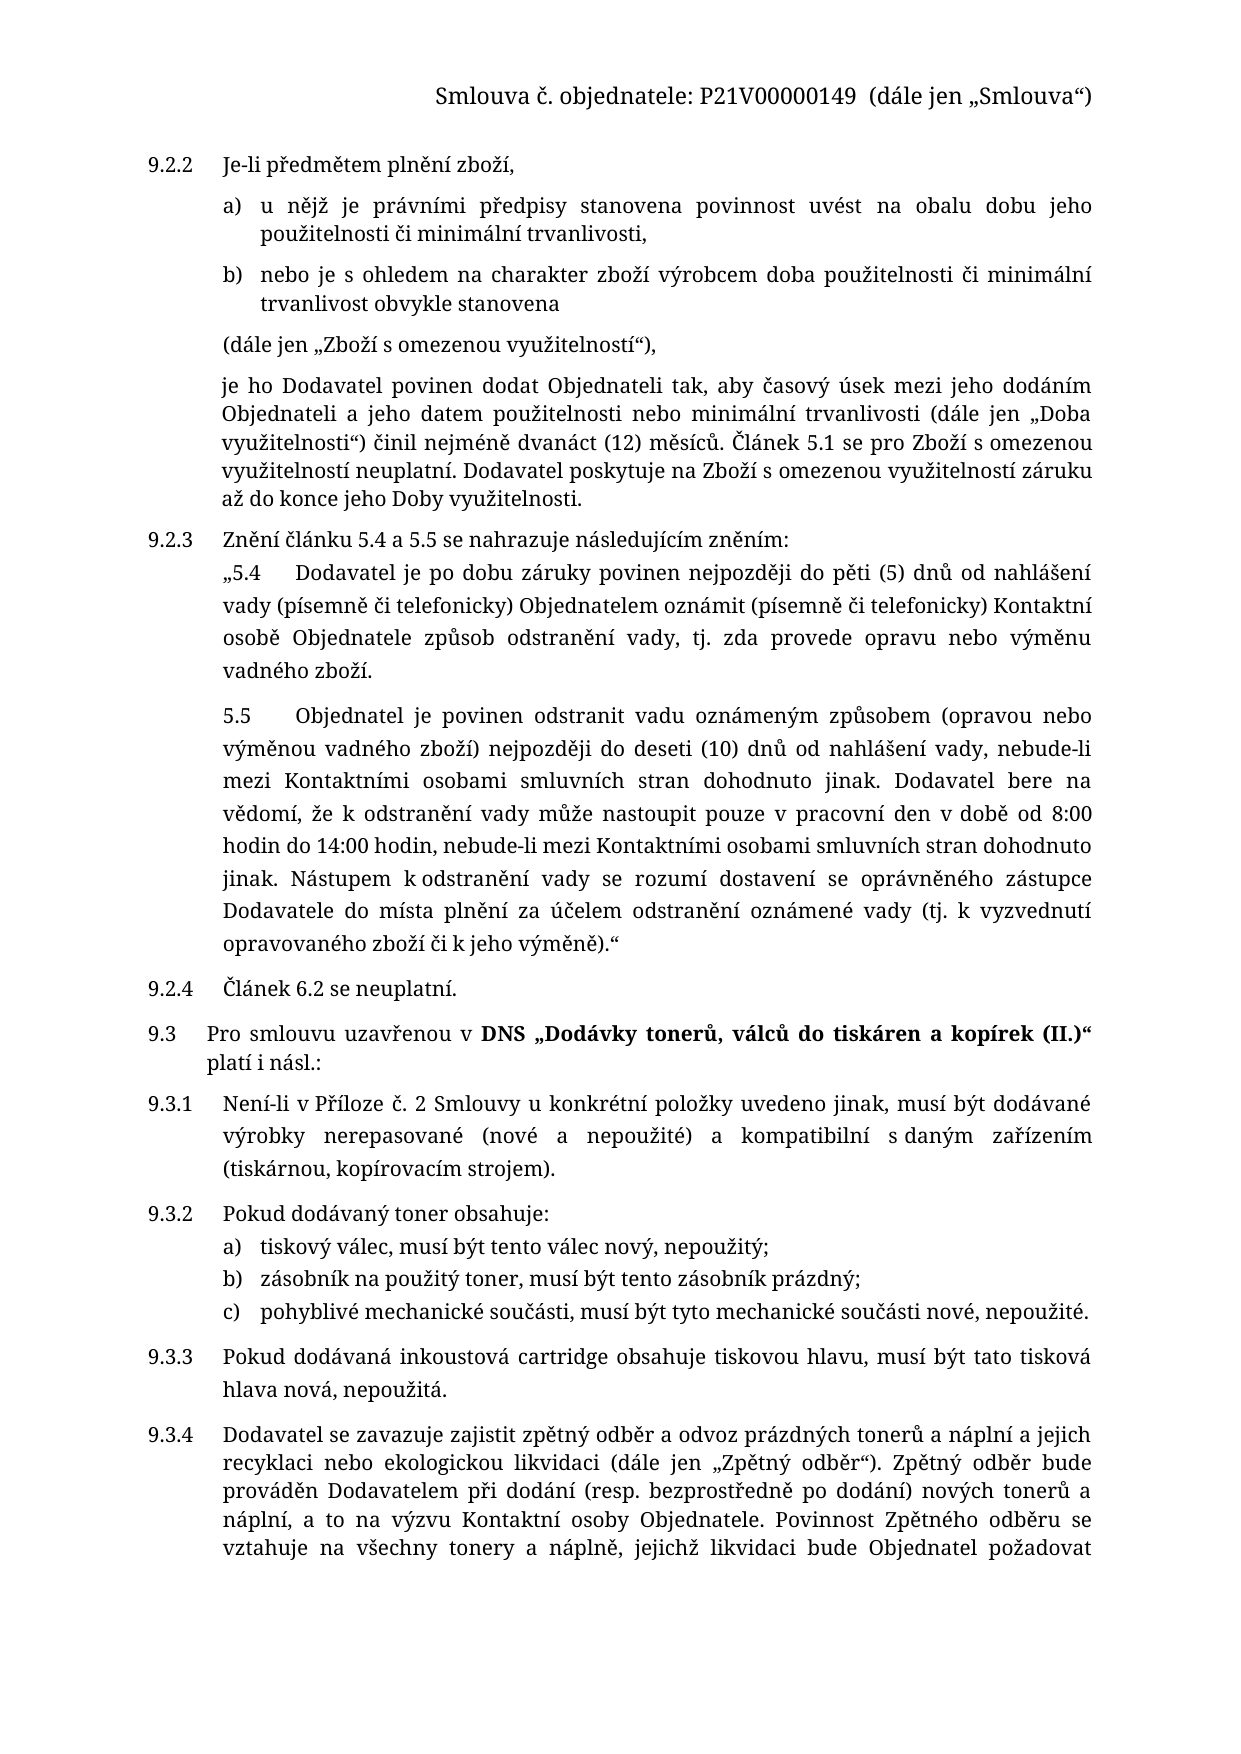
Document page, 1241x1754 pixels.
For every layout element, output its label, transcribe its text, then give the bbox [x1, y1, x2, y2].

list nebo je s ohledem na charakter zboží výrobcem doba použitelnosti či minimální trvanlivost obvykle stanovena [223, 261, 1093, 317]
list Článek 6.2 se neuplatní. [148, 974, 1093, 1003]
list tiskový válec, musí být tento válec nový, nepoužitý; [223, 1232, 1093, 1260]
list Není-li v Příloze č. 2 Smlouvy u konkrétní položky uvedeno jinak, musí být dodávané výrobky nerepasované (nové a nepoužité) a kompatibilní s daným zařízením (tiskárnou, kopírovacím strojem). [148, 1089, 1093, 1182]
list Pokud dodávaná inkoustová cartridge obsahuje tiskovou hlavu, musí být tato tisková hlava nová, nepoužitá. [148, 1342, 1093, 1403]
list „5.4 Dodavatel je po dobu záruky povinen nejpozději do pěti (5) dnů od nahlášení vady (písemně či telefonicky) Objednatelem oznámit (písemně či telefonicky) Kontaktní osobě Objednatele způsob odstranění vady, tj. zda provede opravu nebo výměnu vadného zboží. [223, 558, 1093, 684]
text je ho Dodavatel povinen dodat Objednateli tak, aby časový úsek mezi jeho dodáním Objednateli a jeho datem použitelnosti nebo minimální trvanlivosti (dále jen „Doba využitelnosti“) činil nejméně dvanáct (12) měsíců. Článek 5.1 se pro Zboží s omezenou využitelností neuplatní. Dodavatel poskytuje na Zboží s omezenou využitelností záruku až do konce jeho Doby využitelnosti. [221, 371, 1093, 513]
text (dále jen „Zboží s omezenou využitelností“), [223, 330, 1093, 358]
list u nějž je právními předpisy stanovena povinnost uvést na obalu dobu jeho použitelnosti či minimální trvanlivosti, [223, 191, 1093, 248]
list 5.5 Objednatel je povinen odstranit vadu oznámeným způsobem (opravou nebo výměnou vadného zboží) nejpozději do deseti (10) dnů od nahlášení vady, nebude-li mezi Kontaktními osobami smluvních stran dohodnuto jinak. Dodavatel bere na vědomí, že k odstranění vady může nastoupit pouze v pracovní den v době od 8:00 hodin do 14:00 hodin, nebude-li mezi Kontaktními osobami smluvních stran dohodnuto jinak. Nástupem k odstranění vady se rozumí dostavení se oprávněného zástupce Dodavatele do místa plnění za účelem odstranění oznámené vady (tj. k vyzvednutí opravovaného zboží či k jeho výměně).“ [223, 701, 1093, 958]
list Pro smlouvu uzavřenou v DNS „Dodávky tonerů, válců do tiskáren a kopírek (II.)“ platí i násl.: [148, 1019, 1093, 1076]
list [148, 1420, 1093, 1562]
list pohyblivé mechanické součásti, musí být tyto mechanické součásti nové, nepoužité. [223, 1297, 1093, 1325]
list zásobník na použitý toner, musí být tento zásobník prázdný; [223, 1264, 1093, 1293]
list Je-li předmětem plnění zboží, [148, 150, 1093, 179]
list Pokud dodávaný toner obsahuje: [148, 1199, 1093, 1228]
list Znění článku 5.4 a 5.5 se nahrazuje následujícím zněním: [148, 526, 1093, 554]
